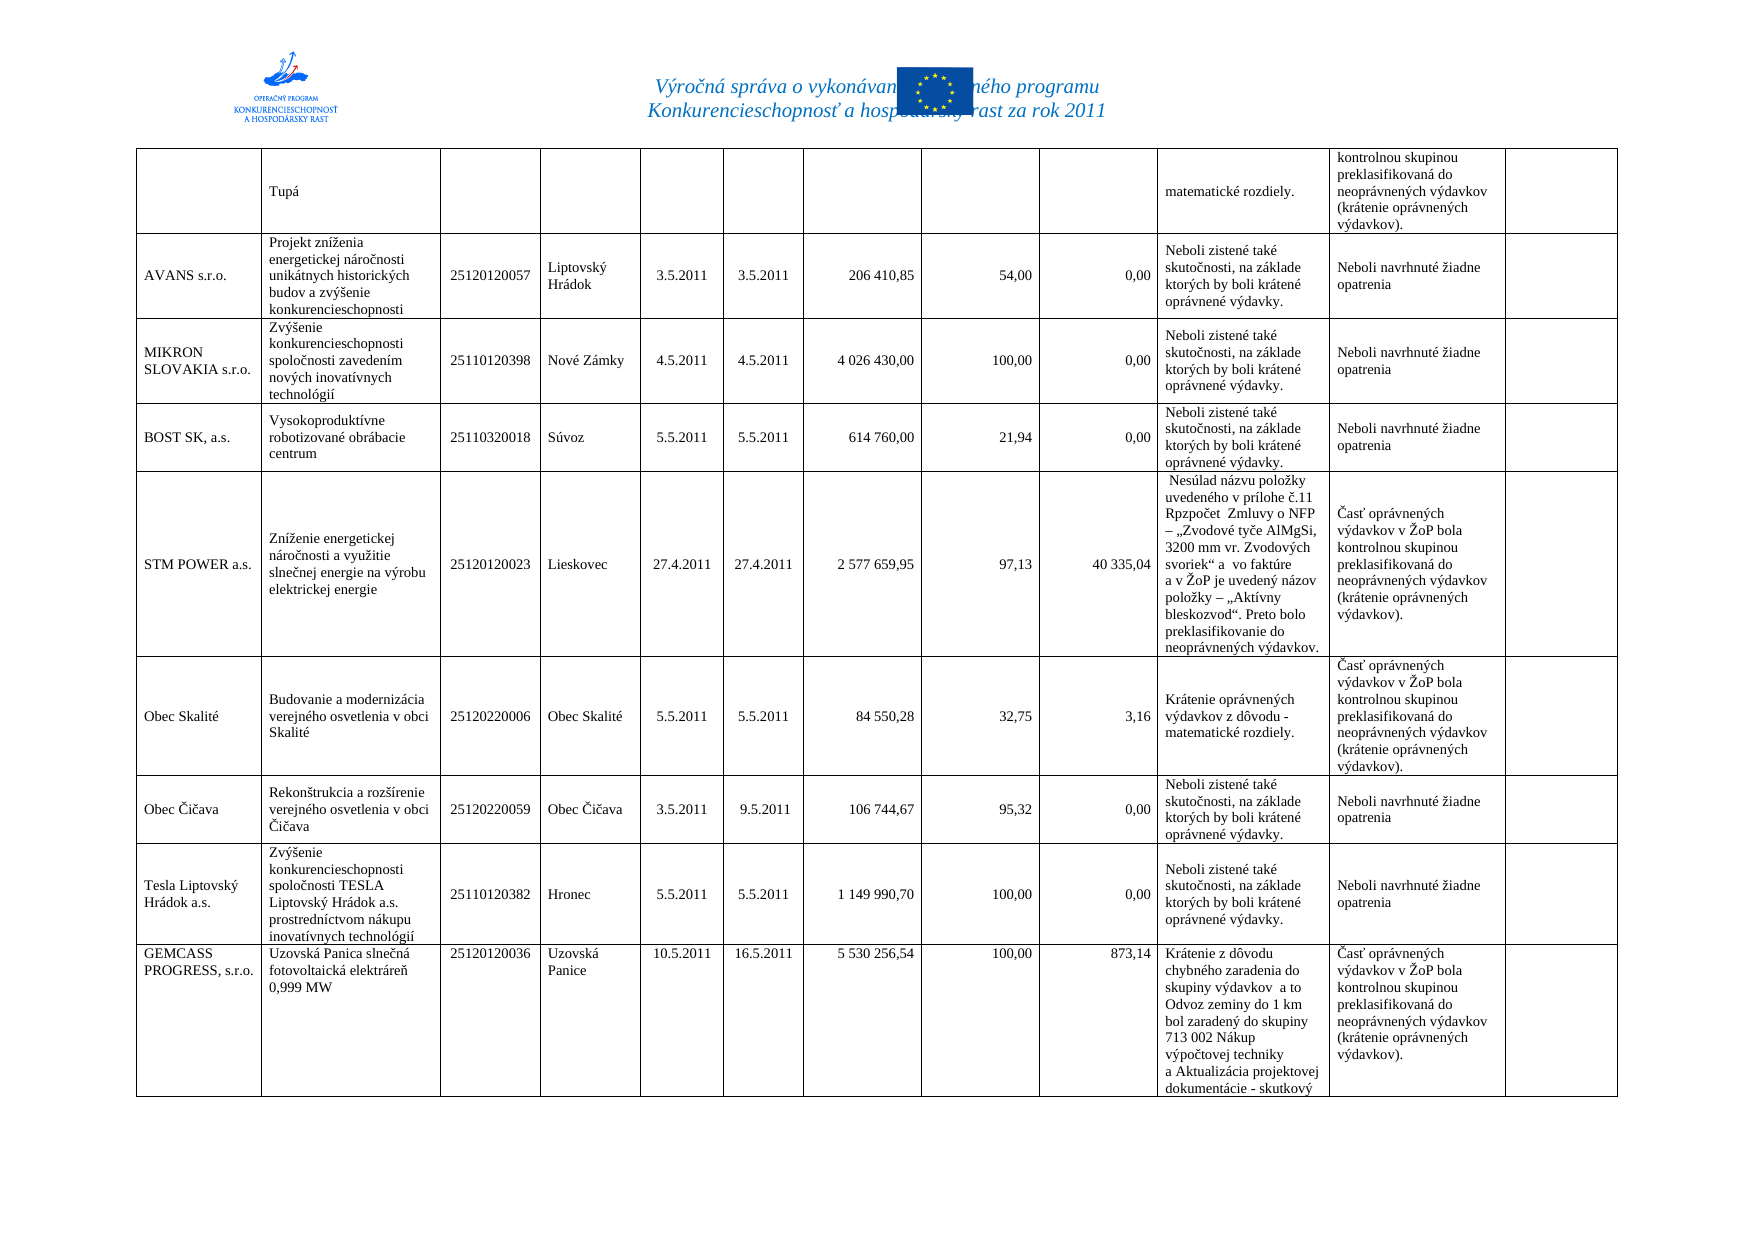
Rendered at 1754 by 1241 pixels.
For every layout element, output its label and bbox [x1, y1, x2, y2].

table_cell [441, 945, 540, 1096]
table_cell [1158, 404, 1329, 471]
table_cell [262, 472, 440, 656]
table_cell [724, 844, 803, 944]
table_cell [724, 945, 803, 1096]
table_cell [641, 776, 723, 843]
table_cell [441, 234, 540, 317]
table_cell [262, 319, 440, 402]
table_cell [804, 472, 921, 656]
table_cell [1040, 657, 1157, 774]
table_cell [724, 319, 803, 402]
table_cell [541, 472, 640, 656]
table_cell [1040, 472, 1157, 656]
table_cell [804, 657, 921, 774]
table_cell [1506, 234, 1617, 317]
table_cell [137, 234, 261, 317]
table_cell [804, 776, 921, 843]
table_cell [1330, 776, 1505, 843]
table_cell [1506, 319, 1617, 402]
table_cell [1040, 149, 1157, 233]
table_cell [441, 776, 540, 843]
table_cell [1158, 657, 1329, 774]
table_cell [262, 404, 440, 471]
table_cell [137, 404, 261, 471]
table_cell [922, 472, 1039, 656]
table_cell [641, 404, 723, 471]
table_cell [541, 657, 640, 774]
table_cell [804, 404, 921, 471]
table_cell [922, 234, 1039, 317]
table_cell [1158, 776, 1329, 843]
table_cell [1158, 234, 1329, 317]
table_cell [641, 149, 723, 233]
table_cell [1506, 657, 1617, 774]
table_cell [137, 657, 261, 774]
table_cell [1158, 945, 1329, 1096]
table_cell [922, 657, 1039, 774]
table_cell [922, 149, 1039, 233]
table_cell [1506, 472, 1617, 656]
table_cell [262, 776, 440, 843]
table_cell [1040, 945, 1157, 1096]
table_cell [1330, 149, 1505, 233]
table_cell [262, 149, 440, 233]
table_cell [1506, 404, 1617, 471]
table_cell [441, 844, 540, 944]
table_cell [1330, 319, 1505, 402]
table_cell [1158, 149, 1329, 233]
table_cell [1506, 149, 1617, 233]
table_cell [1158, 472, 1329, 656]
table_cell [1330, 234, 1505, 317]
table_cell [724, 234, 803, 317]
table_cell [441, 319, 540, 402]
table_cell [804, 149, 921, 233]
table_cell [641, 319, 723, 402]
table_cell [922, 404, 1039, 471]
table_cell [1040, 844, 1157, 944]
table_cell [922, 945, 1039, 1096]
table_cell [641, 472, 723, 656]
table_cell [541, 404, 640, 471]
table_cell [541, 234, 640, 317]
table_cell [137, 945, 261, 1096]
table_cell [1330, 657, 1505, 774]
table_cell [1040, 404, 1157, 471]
picture [212, 40, 357, 135]
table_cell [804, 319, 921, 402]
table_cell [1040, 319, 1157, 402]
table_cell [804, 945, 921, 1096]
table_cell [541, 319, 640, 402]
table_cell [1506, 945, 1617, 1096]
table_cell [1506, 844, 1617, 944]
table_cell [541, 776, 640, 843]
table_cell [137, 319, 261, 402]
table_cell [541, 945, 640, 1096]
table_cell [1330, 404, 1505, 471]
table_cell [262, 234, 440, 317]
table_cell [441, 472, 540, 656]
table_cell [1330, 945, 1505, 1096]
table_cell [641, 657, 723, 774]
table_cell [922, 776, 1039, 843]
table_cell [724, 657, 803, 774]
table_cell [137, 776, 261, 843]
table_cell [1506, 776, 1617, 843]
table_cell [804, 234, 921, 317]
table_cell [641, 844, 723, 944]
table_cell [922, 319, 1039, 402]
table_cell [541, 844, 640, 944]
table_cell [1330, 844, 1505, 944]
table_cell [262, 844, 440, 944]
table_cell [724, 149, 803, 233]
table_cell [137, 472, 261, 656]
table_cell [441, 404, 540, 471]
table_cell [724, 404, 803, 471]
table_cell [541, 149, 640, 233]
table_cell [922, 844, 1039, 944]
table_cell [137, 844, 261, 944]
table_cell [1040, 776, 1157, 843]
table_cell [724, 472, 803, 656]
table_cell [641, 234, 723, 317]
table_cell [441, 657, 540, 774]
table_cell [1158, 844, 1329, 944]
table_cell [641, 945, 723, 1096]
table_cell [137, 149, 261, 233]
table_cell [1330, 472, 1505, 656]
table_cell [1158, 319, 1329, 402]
picture [896, 67, 974, 115]
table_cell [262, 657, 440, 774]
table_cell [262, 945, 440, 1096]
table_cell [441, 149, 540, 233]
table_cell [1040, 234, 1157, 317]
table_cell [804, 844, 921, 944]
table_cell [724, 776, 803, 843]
